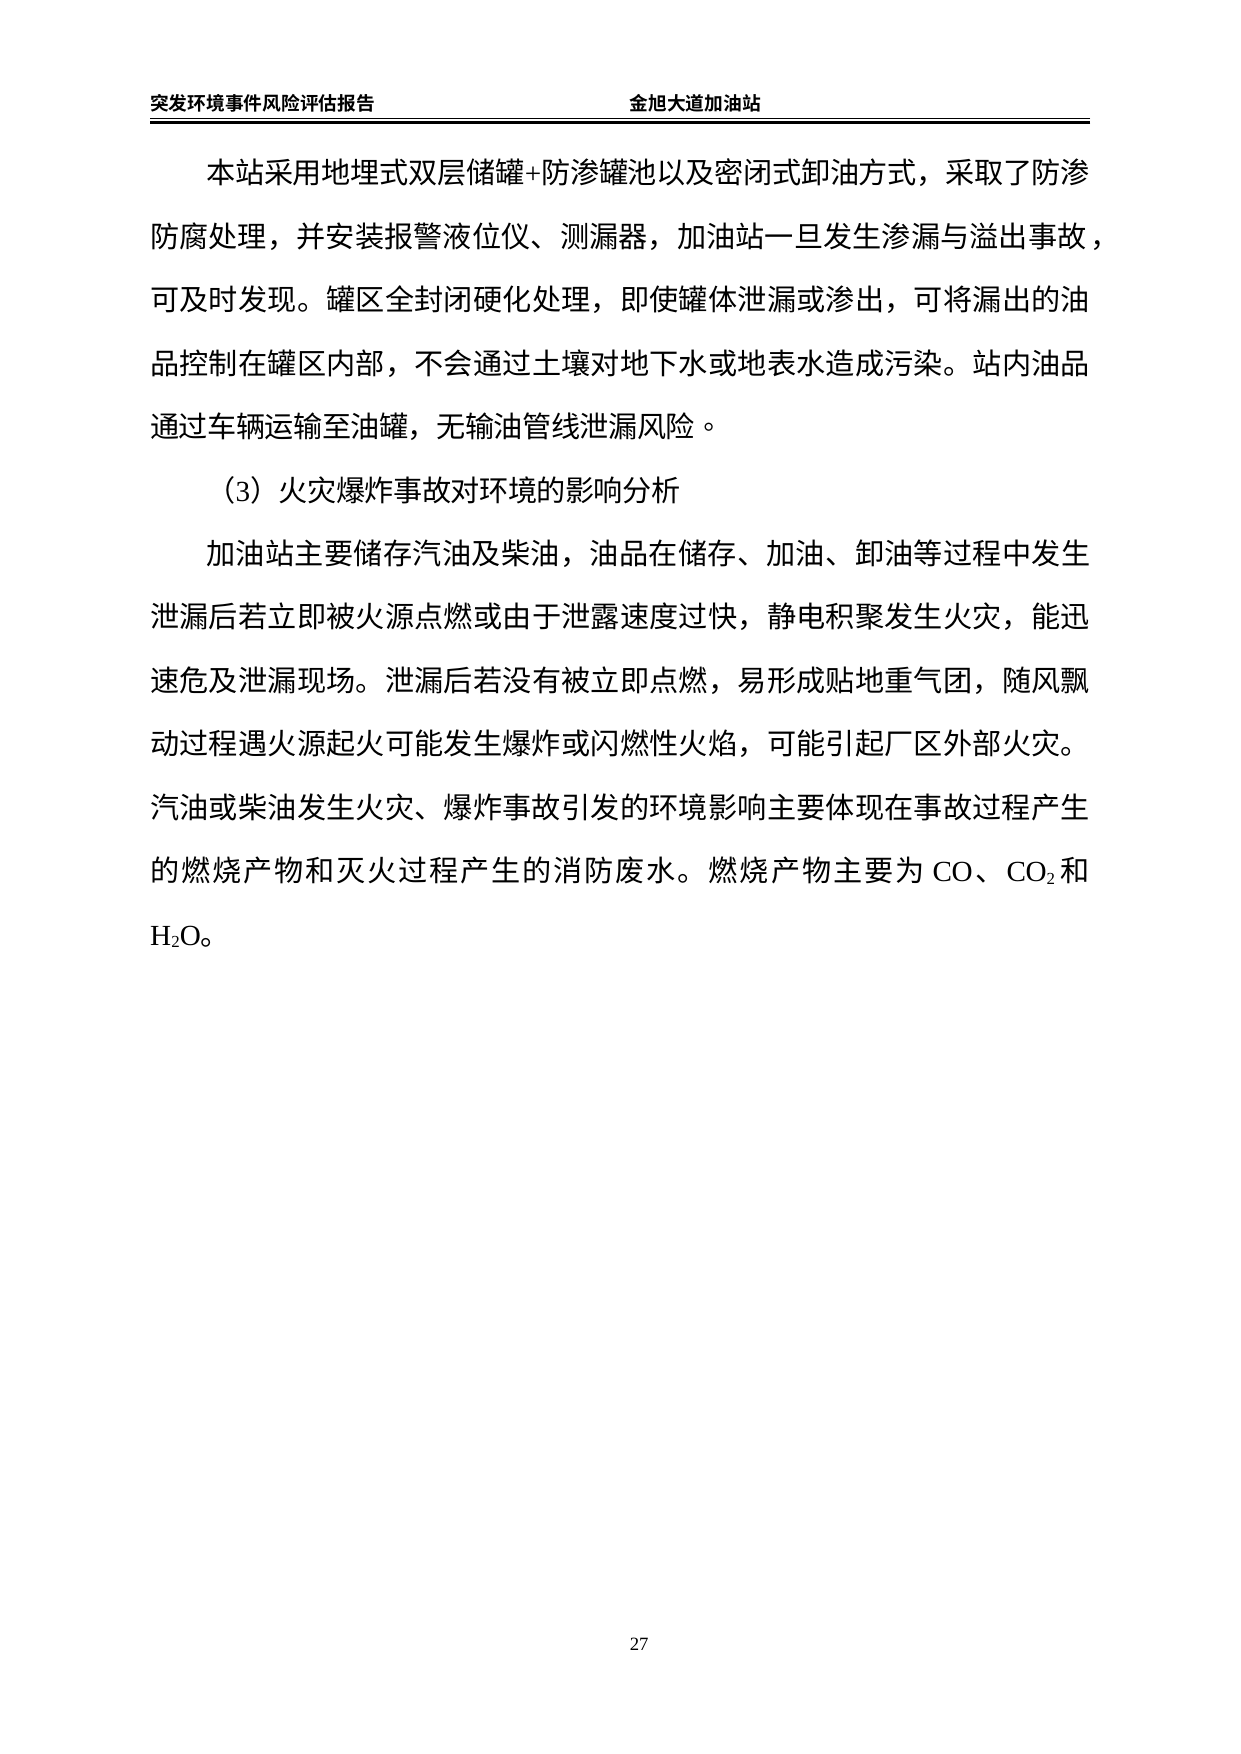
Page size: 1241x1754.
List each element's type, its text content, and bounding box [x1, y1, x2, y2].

text （3）火灾爆炸事故对环境的影响分析 [150, 467, 1090, 509]
text 加油站主要储存汽油及柴油，油品在储存、加油、卸油等过程中发生泄漏后若立即被火源点燃或由于泄露速度过快，静电积聚发生火灾，能迅速危及泄漏现场。泄漏后若没有被立即点燃，易形成贴地重气团，随风飘动过程遇火源起火可能发生爆炸或闪燃性火焰，可能引起厂区外部火灾。汽油或柴油发生火灾、爆炸事故引发的环境影响主要体现在事故过程产生的燃烧产物和灭火过程产生的消防废水。燃烧产物主要为CO、CO2和H2O。 [150, 531, 1090, 953]
text 本站采用地埋式双层储罐+防渗罐池以及密闭式卸油方式，采取了防渗防腐处理，并安装报警液位仪、测漏器，加油站一旦发生渗漏与溢出事故，可及时发现。罐区全封闭硬化处理，即使罐体泄漏或渗出，可将漏出的油品控制在罐区内部，不会通过土壤对地下水或地表水造成污染。站内油品通过车辆运输至油罐，无输油管线泄漏风险。 [150, 150, 1090, 446]
